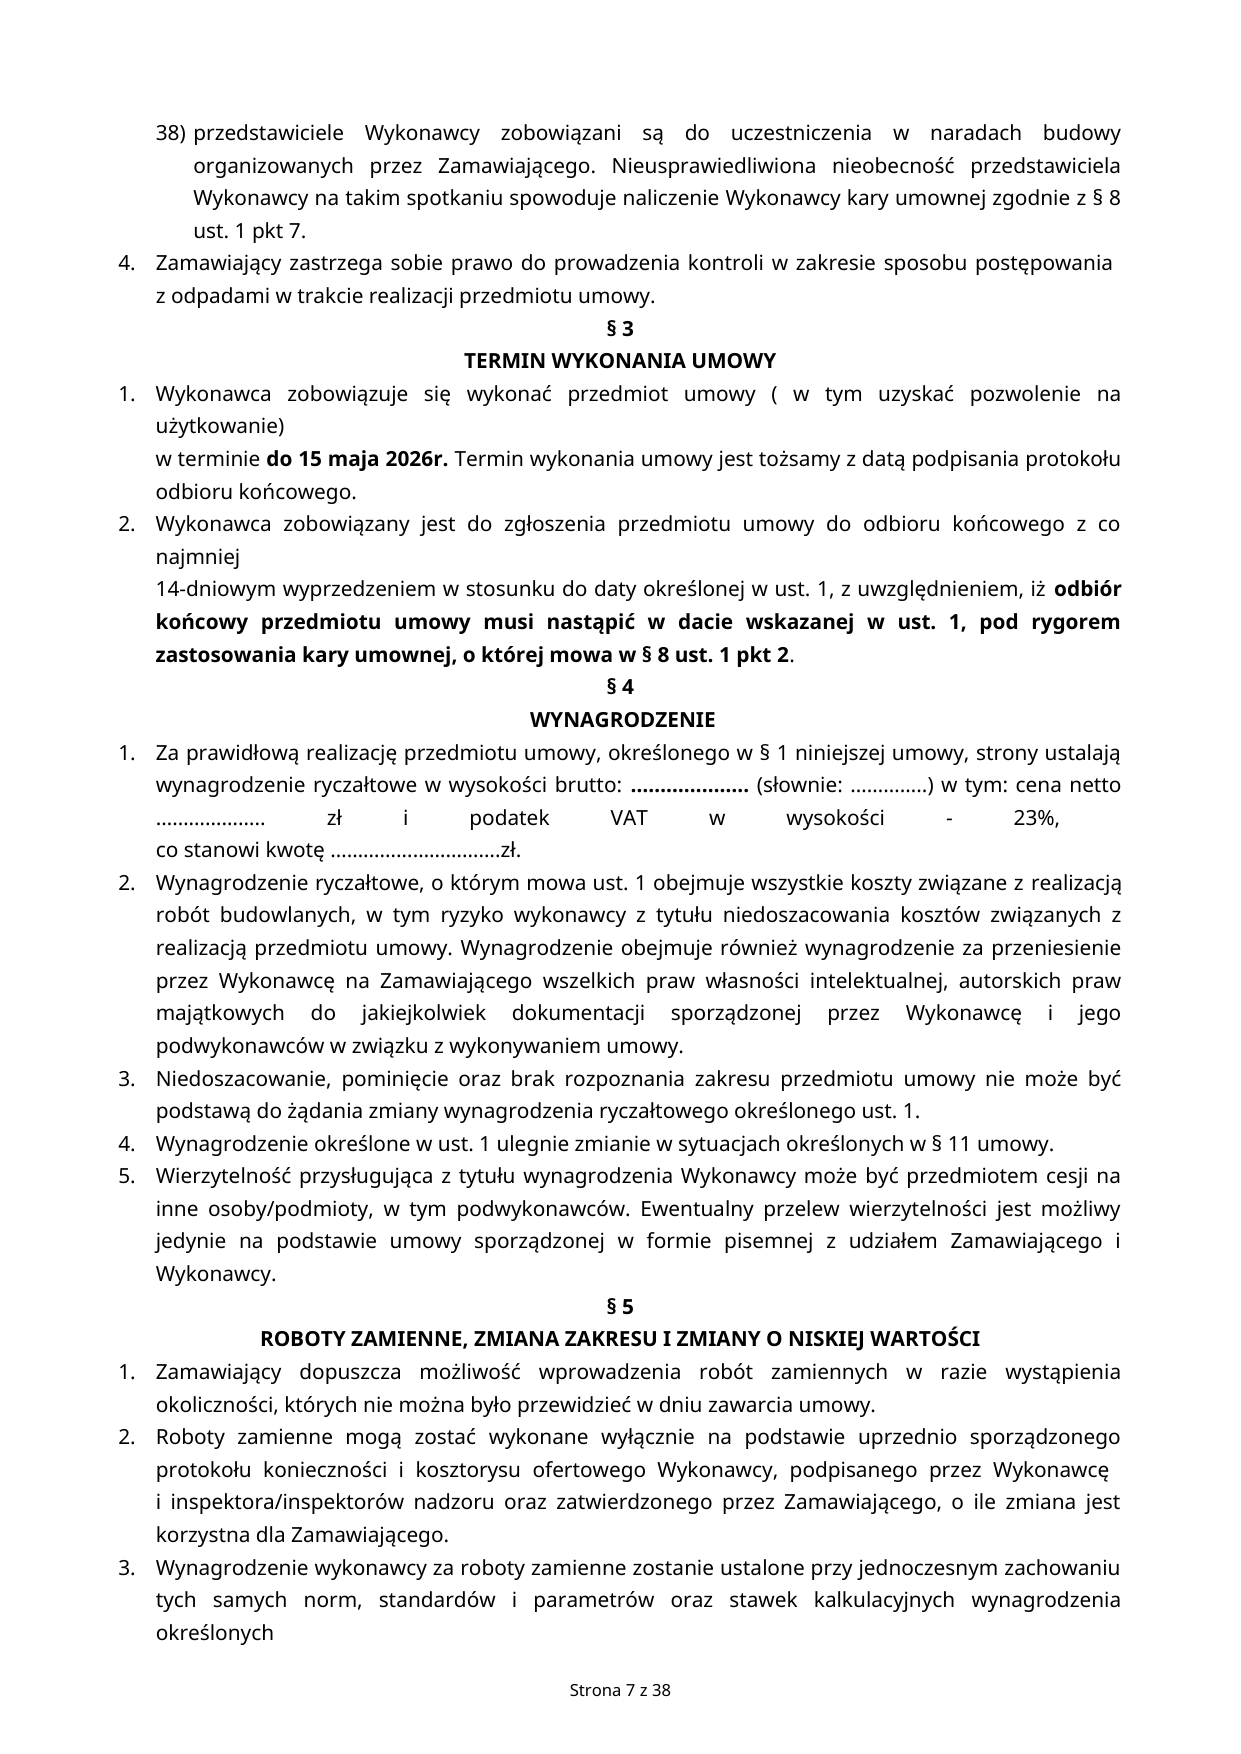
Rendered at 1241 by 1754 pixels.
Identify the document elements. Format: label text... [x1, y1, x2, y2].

list Zamawiający dopuszcza możliwość wprowadzenia robót zamiennych w razie wystąpienia okoliczności, których nie można było przewidzieć w dniu zawarcia umowy. [118, 1357, 1122, 1418]
list Wynagrodzenie ryczałtowe, o którym mowa ust. 1 obejmuje wszystkie koszty związane z realizacją robót budowlanych, w tym ryzyko wykonawcy z tytułu niedoszacowania kosztów związanych z realizacją przedmiotu umowy. Wynagrodzenie obejmuje również wynagrodzenie za przeniesienie przez Wykonawcę na Zamawiającego wszelkich praw własności intelektualnej, autorskich praw majątkowych do jakiejkolwiek dokumentacji sporządzonej przez Wykonawcę i jego podwykonawców w związku z wykonywaniem umowy. [118, 868, 1122, 1059]
list Wykonawca zobowiązany jest do zgłoszenia przedmiotu umowy do odbioru końcowego z co najmniej 14-dniowym wyprzedzeniem w stosunku do daty określonej w ust. 1, z uwzględnieniem, iż odbiór końcowy przedmiotu umowy musi nastąpić w dacie wskazanej w ust. 1, pod rygorem zastosowania kary umownej, o której mowa w § 8 ust. 1 pkt 2. [118, 509, 1122, 668]
list przedstawiciele Wykonawcy zobowiązani są do uczestniczenia w naradach budowy organizowanych przez Zamawiającego. Nieusprawiedliwiona nieobecność przedstawiciela Wykonawcy na takim spotkaniu spowoduje naliczenie Wykonawcy kary umownej zgodnie z § 8 ust. 1 pkt 7. [156, 118, 1122, 244]
list Za prawidłową realizację przedmiotu umowy, określonego w § 1 niniejszej umowy, strony ustalają wynagrodzenie ryczałtowe w wysokości brutto: ……………….. (słownie: …………..) w tym: cena netto ……………….. zł i podatek VAT w wysokości - 23%, co stanowi kwotę ………………………….zł. [118, 738, 1122, 864]
text § 4 [118, 672, 1122, 701]
list Niedoszacowanie, pominięcie oraz brak rozpoznania zakresu przedmiotu umowy nie może być podstawą do żądania zmiany wynagrodzenia ryczałtowego określonego ust. 1. [118, 1064, 1122, 1125]
list Zamawiający zastrzega sobie prawo do prowadzenia kontroli w zakresie sposobu postępowania z odpadami w trakcie realizacji przedmiotu umowy. [118, 248, 1122, 309]
text § 3 [118, 314, 1122, 342]
list Wierzytelność przysługująca z tytułu wynagrodzenia Wykonawcy może być przedmiotem cesji na inne osoby/podmioty, w tym podwykonawców. Ewentualny przelew wierzytelności jest możliwy jedynie na podstawie umowy sporządzonej w formie pisemnej z udziałem Zamawiającego i Wykonawcy. [118, 1161, 1122, 1288]
list Wykonawca zobowiązuje się wykonać przedmiot umowy ( w tym uzyskać pozwolenie na użytkowanie) w terminie do 15 maja 2026r. Termin wykonania umowy jest tożsamy z datą podpisania protokołu odbioru końcowego. [118, 379, 1122, 505]
text § 5 [118, 1292, 1122, 1320]
list Roboty zamienne mogą zostać wykonane wyłącznie na podstawie uprzednio sporządzonego protokołu konieczności i kosztorysu ofertowego Wykonawcy, podpisanego przez Wykonawcę i inspektora/inspektorów nadzoru oraz zatwierdzonego przez Zamawiającego, o ile zmiana jest korzystna dla Zamawiającego. [118, 1422, 1122, 1548]
text WYNAGRODZENIE [118, 705, 1122, 733]
text ROBOTY ZAMIENNE, ZMIANA ZAKRESU I ZMIANY O NISKIEJ WARTOŚCI [118, 1324, 1122, 1353]
text TERMIN WYKONANIA UMOWY [118, 346, 1122, 375]
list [118, 1553, 1122, 1646]
list Wynagrodzenie określone w ust. 1 ulegnie zmianie w sytuacjach określonych w § 11 umowy. [118, 1129, 1122, 1157]
